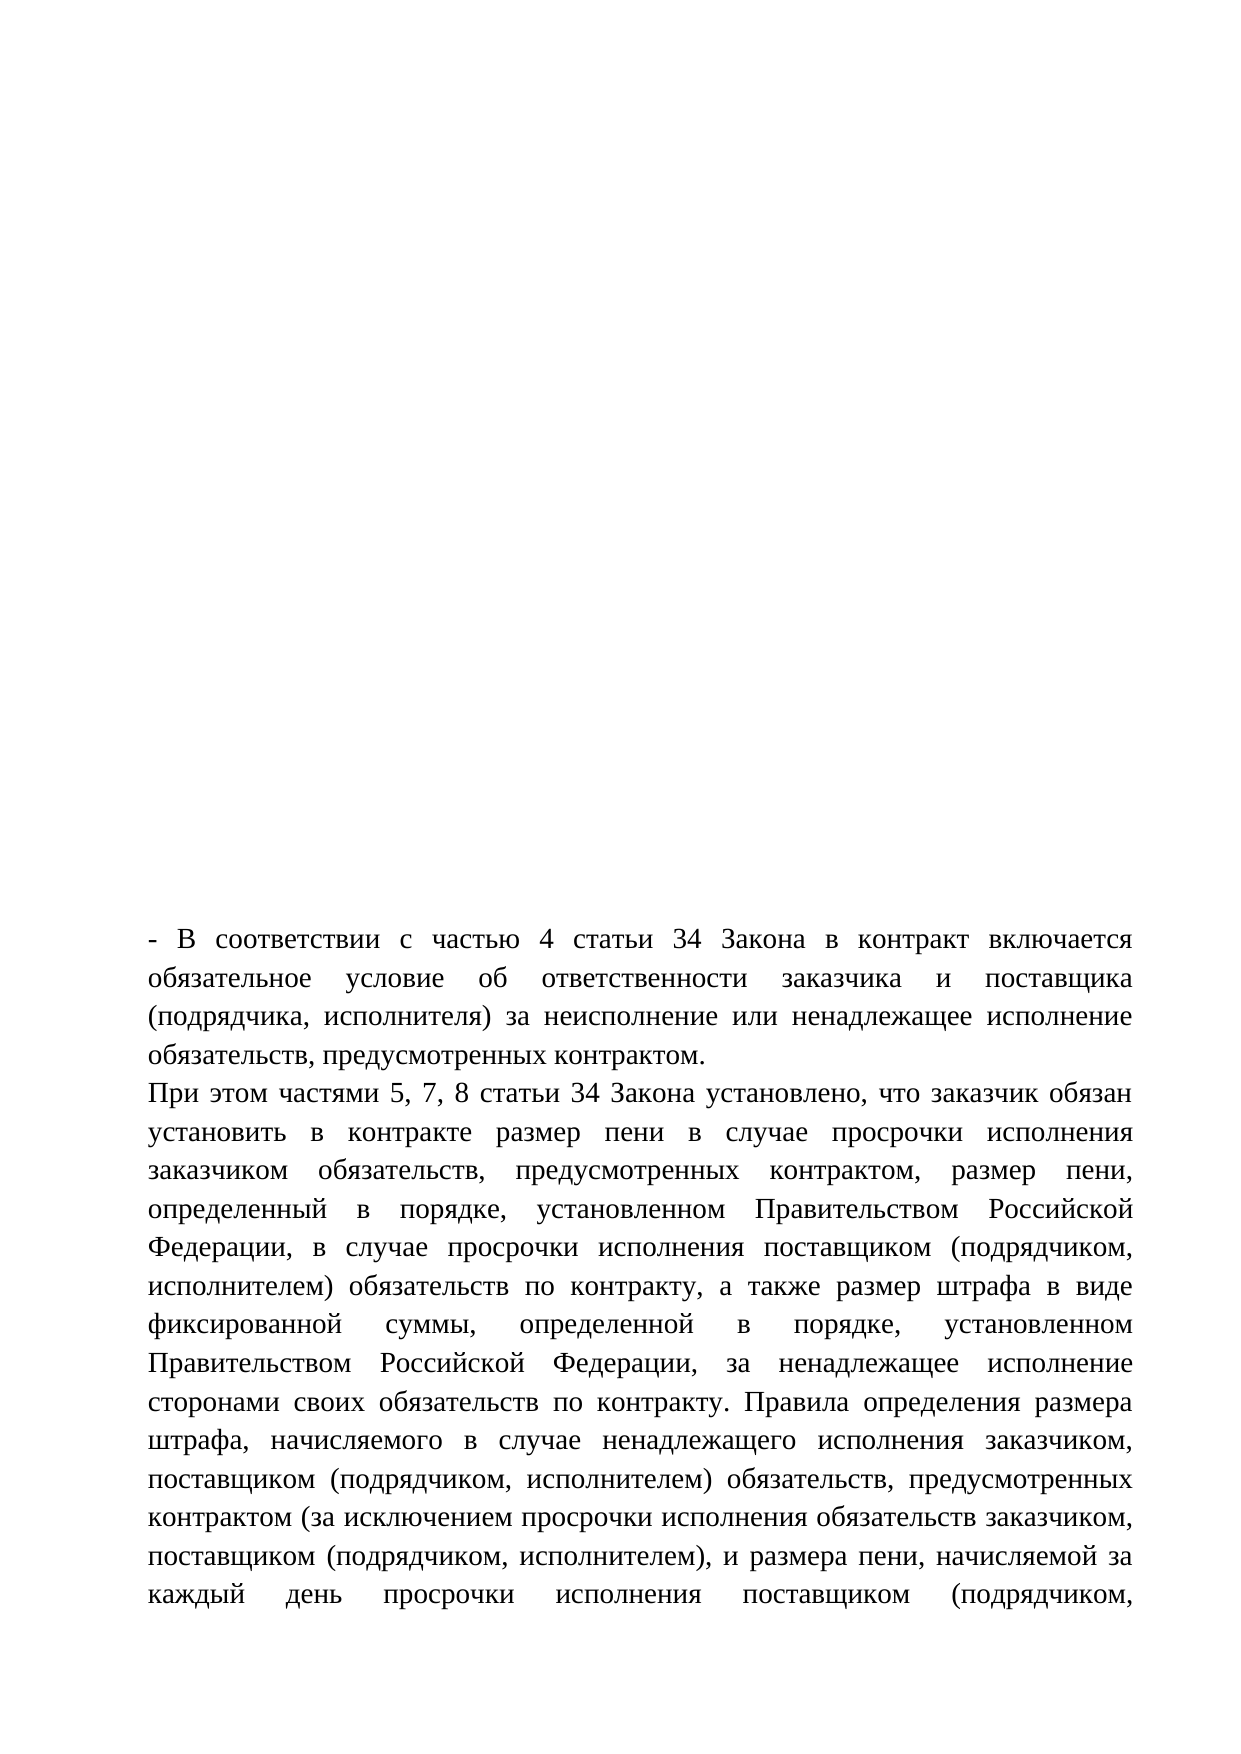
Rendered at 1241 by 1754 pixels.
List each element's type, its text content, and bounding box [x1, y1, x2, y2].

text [148, 1075, 1134, 1610]
text - В соответствии с частью 4 статьи 34 Закона в контракт включается обязательное условие об ответственности заказчика и поставщика (подрядчика, исполнителя) за неисполнение или ненадлежащее исполнение обязательств, предусмотренных контрактом. [148, 921, 1134, 1070]
